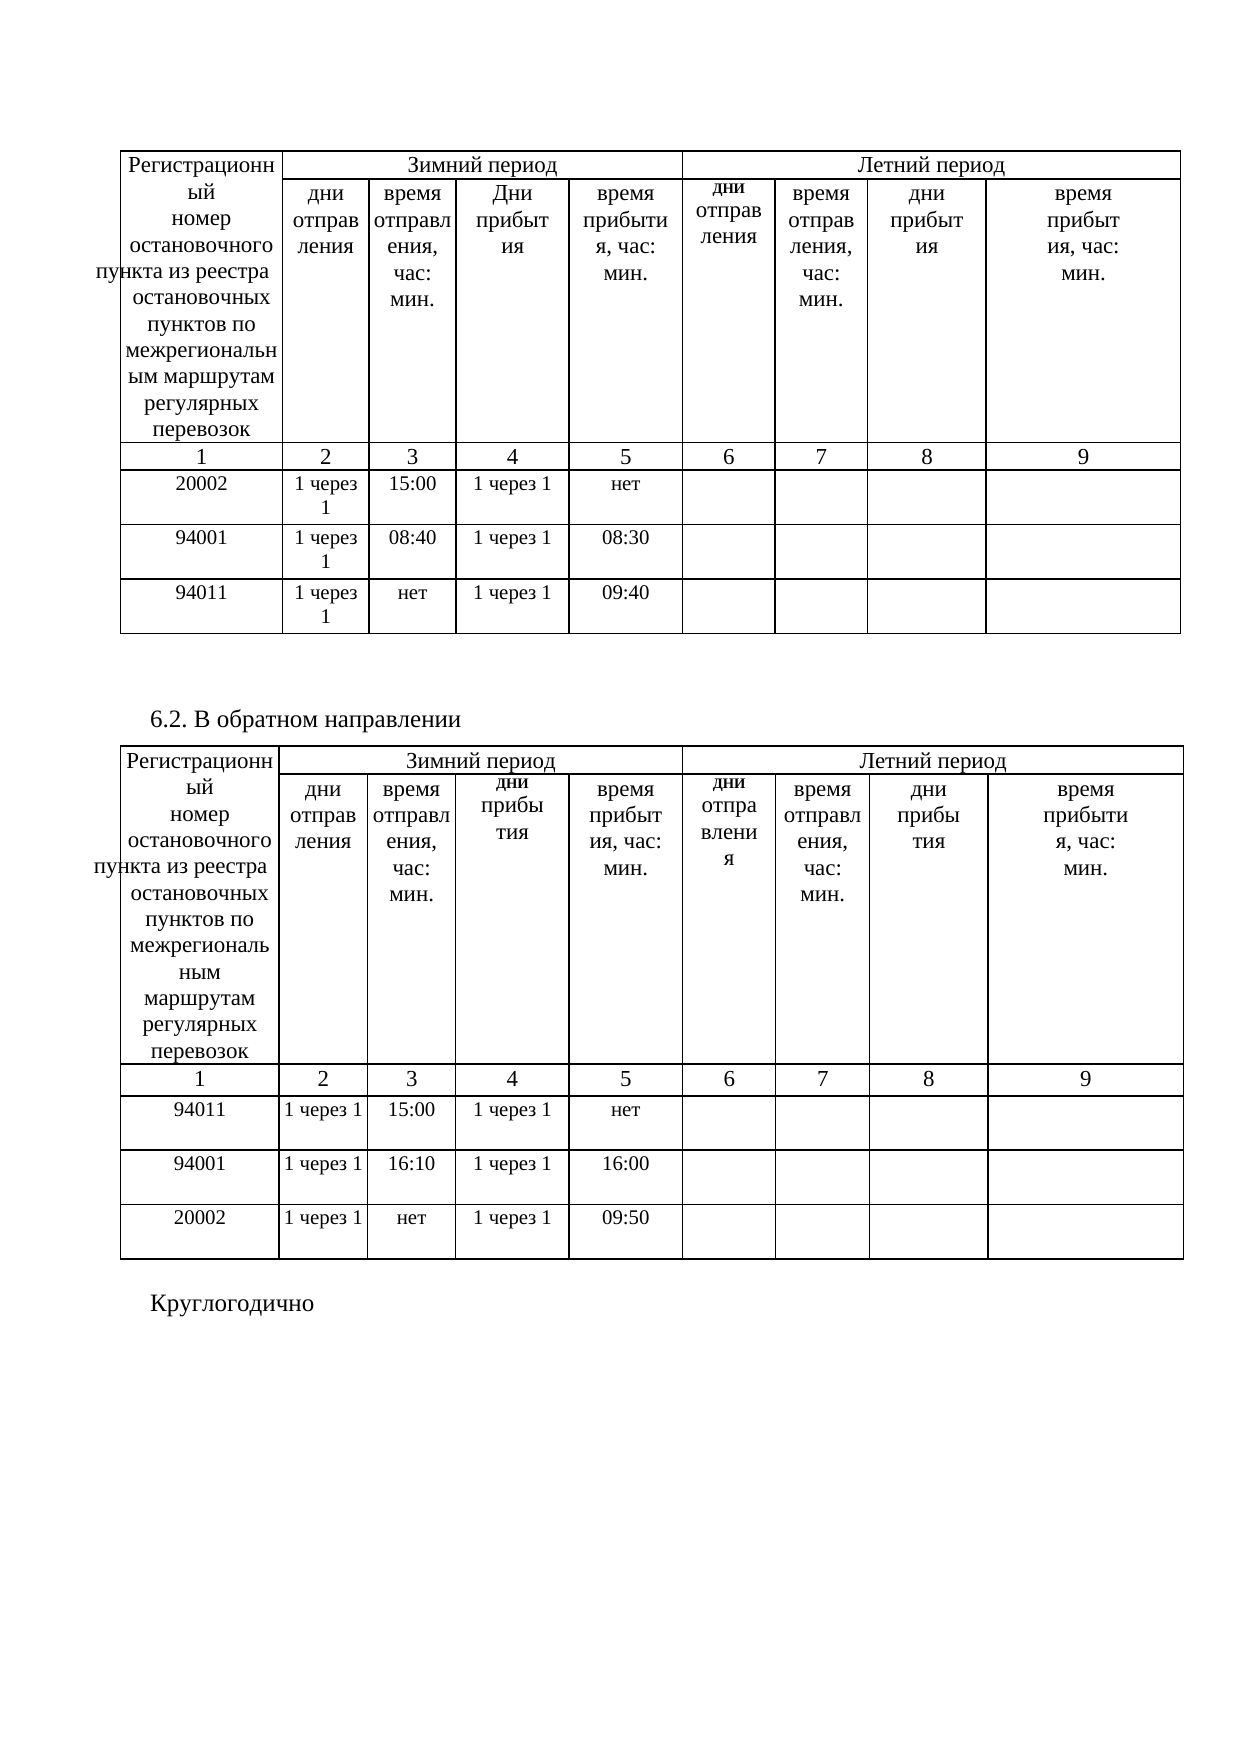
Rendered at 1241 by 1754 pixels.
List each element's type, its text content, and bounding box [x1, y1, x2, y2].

table_cell 94001 [121, 525, 282, 578]
table_cell [683, 471, 774, 524]
table_cell 1 через 1 [283, 525, 368, 578]
table_header Регистрационный номер остановочного пункта из реестра остановочных пунктов по межрегиональным маршрутам регулярных перевозок [121, 747, 278, 1063]
table_cell [776, 1097, 869, 1149]
table_cell 1 через 1 [456, 1151, 568, 1204]
table_cell [683, 580, 774, 632]
table_cell время отправл ения, час: мин. [776, 775, 869, 1063]
table_cell дни прибы тия [870, 775, 987, 1063]
table_cell [683, 525, 774, 578]
table_header Летний период [683, 747, 1183, 773]
table_cell 1 через 1 [280, 1151, 367, 1204]
table_cell 15:00 [368, 1097, 455, 1149]
table_cell 94011 [121, 1097, 278, 1149]
table_cell 5 [570, 443, 682, 469]
table_cell 8 [870, 1065, 987, 1095]
table_cell 1 через 1 [283, 471, 368, 524]
table_cell 1 через 1 [457, 525, 568, 578]
table_cell [989, 1205, 1183, 1258]
table_header Летний период [683, 152, 1180, 178]
table_cell 7 [776, 443, 867, 469]
table_cell 4 [457, 443, 568, 469]
table_cell 16:00 [570, 1151, 682, 1204]
table_cell 9 [987, 443, 1180, 469]
table_cell ДНИ отправ ления [683, 180, 774, 441]
text Круглогодично [150, 1288, 1090, 1317]
table_cell ДНИ отпра влени я [683, 775, 775, 1063]
table_cell [870, 1097, 987, 1149]
table_cell [776, 525, 867, 578]
table_cell 20002 [121, 1205, 278, 1258]
table_cell 6 [683, 1065, 775, 1095]
table_cell [870, 1151, 987, 1204]
table_cell 1 через 1 [280, 1205, 367, 1258]
table_cell 1 [121, 443, 282, 469]
table_cell время отправл ения, час: мин. [368, 775, 455, 1063]
table_cell [683, 1097, 775, 1149]
table_cell [776, 471, 867, 524]
table_cell нет [570, 471, 682, 524]
table_cell 1 через 1 [283, 580, 368, 632]
table_cell 1 через 1 [456, 1097, 568, 1149]
table_cell Дни прибыт ия [457, 180, 568, 441]
table_cell 16:10 [368, 1151, 455, 1204]
table_cell 6 [683, 443, 774, 469]
table_header Регистрационный номер остановочного пункта из реестра остановочных пунктов по межрегиональным маршрутам регулярных перевозок [121, 152, 282, 441]
table_cell 09:50 [570, 1205, 682, 1258]
table_cell время прибыт ия, час: мин. [987, 180, 1180, 441]
table_cell 5 [570, 1065, 682, 1095]
table_cell нет [570, 1097, 682, 1149]
table_cell время отправл ения, час: мин. [370, 180, 455, 441]
table_cell 2 [280, 1065, 367, 1095]
table_cell 1 [121, 1065, 278, 1095]
table_cell [868, 471, 985, 524]
table_cell дни отправ ления [280, 775, 367, 1063]
table_cell 20002 [121, 471, 282, 524]
table_cell нет [370, 580, 455, 632]
table_cell [987, 580, 1180, 632]
table_cell [776, 1151, 869, 1204]
table_cell время прибыт ия, час: мин. [570, 775, 682, 1063]
table_cell 94011 [121, 580, 282, 632]
table_cell ДНИ прибы тия [456, 775, 568, 1063]
table_cell [987, 471, 1180, 524]
table_cell время прибыти я, час: мин. [989, 775, 1183, 1063]
table_cell 94001 [121, 1151, 278, 1204]
table_cell время прибыти я, час: мин. [570, 180, 682, 441]
table_cell 2 [283, 443, 368, 469]
table_cell дни отправ ления [283, 180, 368, 441]
text 6.2. В обратном направлении [150, 704, 1090, 733]
table_cell 3 [370, 443, 455, 469]
table_cell 7 [776, 1065, 869, 1095]
table_cell [987, 525, 1180, 578]
table_cell 9 [989, 1065, 1183, 1095]
table_cell [683, 1151, 775, 1204]
table_cell 1 через 1 [456, 1205, 568, 1258]
table_header Зимний период [280, 747, 682, 773]
table_cell [989, 1097, 1183, 1149]
table_cell 8 [868, 443, 985, 469]
table_cell 08:40 [370, 525, 455, 578]
table_cell 1 через 1 [280, 1097, 367, 1149]
table_header Зимний период [283, 152, 682, 178]
table_cell время отправ ления, час: мин. [776, 180, 867, 441]
table_cell 1 через 1 [457, 471, 568, 524]
table_cell 15:00 [370, 471, 455, 524]
table_cell дни прибыт ия [868, 180, 985, 441]
table_cell [776, 580, 867, 632]
table_cell [868, 525, 985, 578]
table_cell [870, 1205, 987, 1258]
table_cell 3 [368, 1065, 455, 1095]
table_cell нет [368, 1205, 455, 1258]
table_cell 09:40 [570, 580, 682, 632]
table_cell [776, 1205, 869, 1258]
table_cell [868, 580, 985, 632]
table_cell [683, 1205, 775, 1258]
table_cell 08:30 [570, 525, 682, 578]
table_cell [989, 1151, 1183, 1204]
table_cell 1 через 1 [457, 580, 568, 632]
table_cell 4 [456, 1065, 568, 1095]
